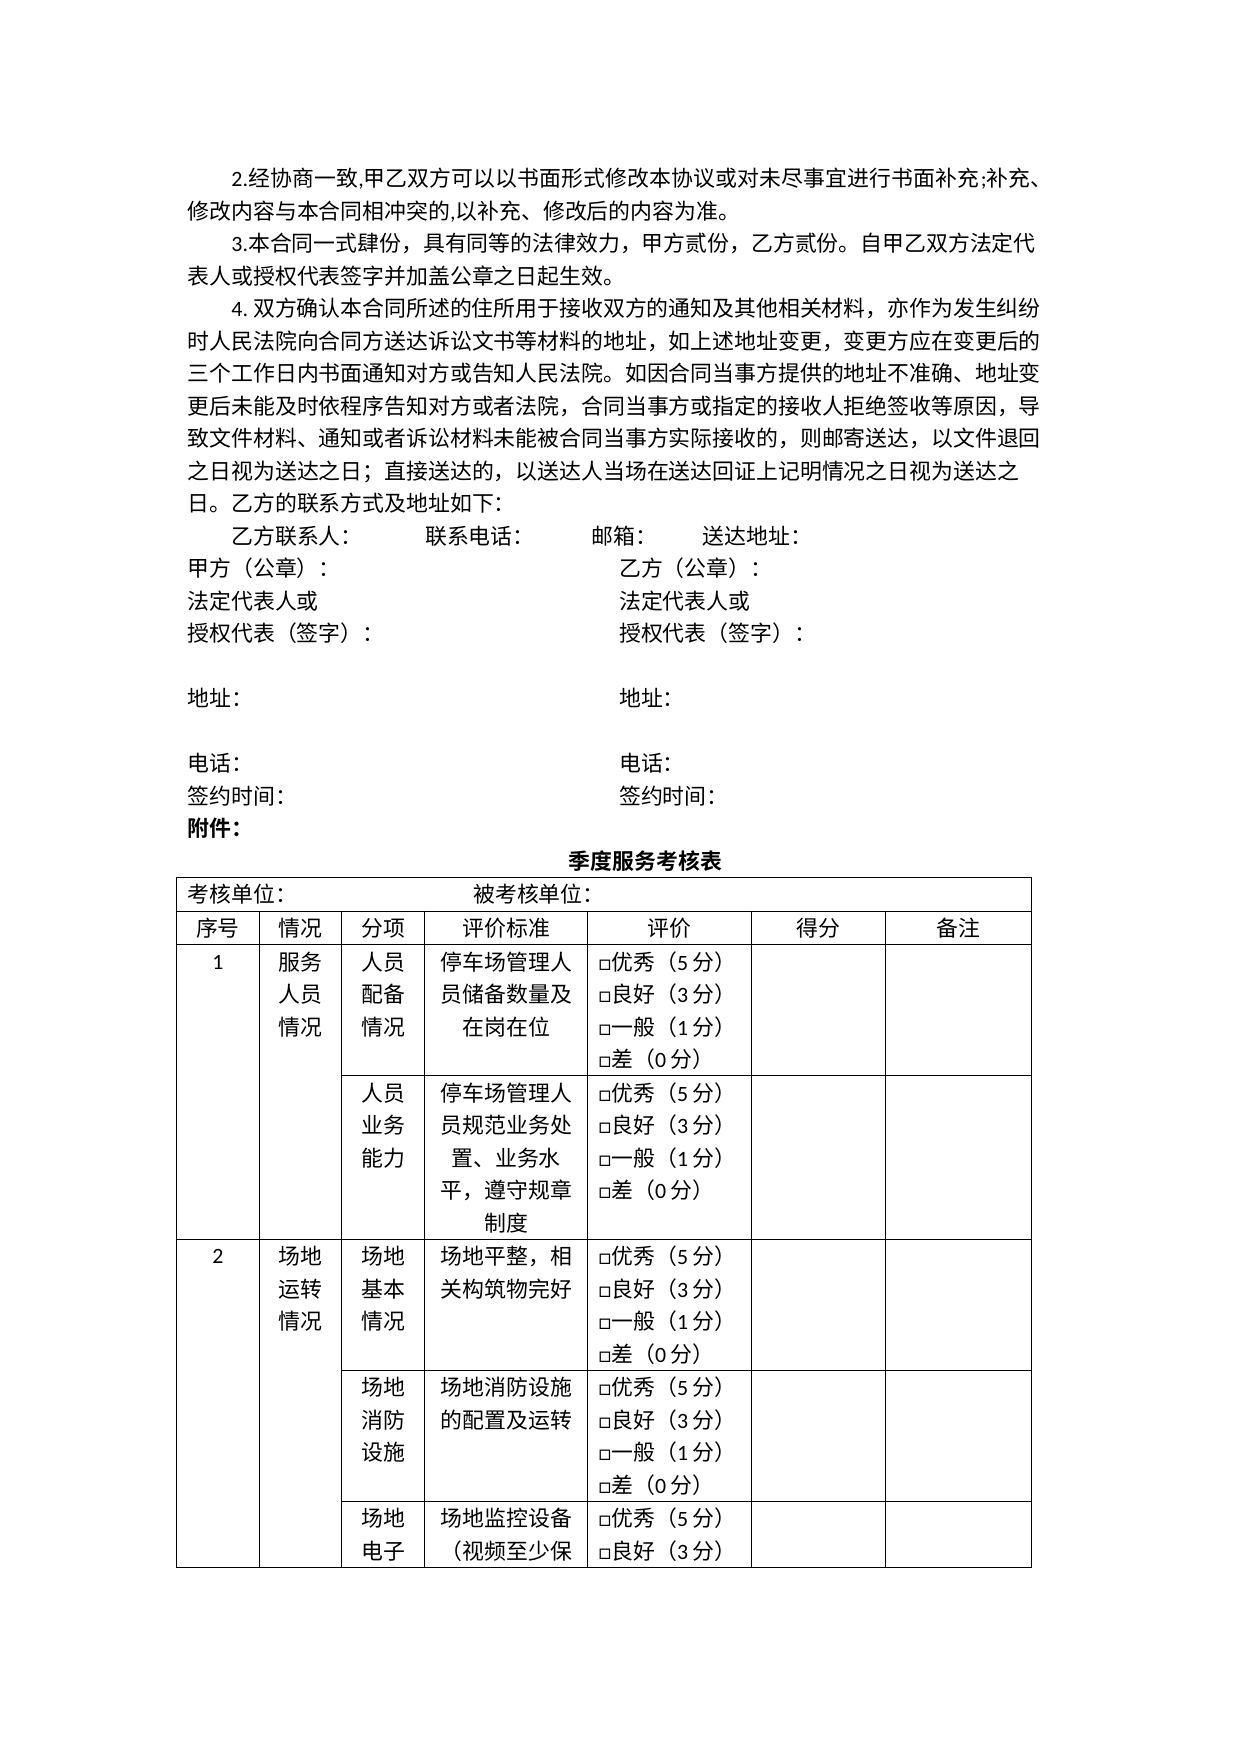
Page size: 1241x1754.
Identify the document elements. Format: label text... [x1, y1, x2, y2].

table_cell 序号 [177, 912, 259, 944]
table_cell 电话： [608, 747, 1040, 779]
table_cell 人员业务能力 [342, 1076, 424, 1239]
table_cell [752, 1240, 885, 1370]
table_cell [886, 1502, 1031, 1567]
table_cell 法定代表人或 授权代表（签字）： [176, 585, 608, 682]
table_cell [425, 1502, 587, 1567]
text 2.经协商一致,甲乙双方可以以书面形式修改本协议或对未尽事宜进行书面补充;补充、修改内容与本合同相冲突的,以补充、修改后的内容为准。 [187, 162, 1053, 227]
table_header 乙方（公章）： [608, 552, 1040, 584]
table_cell 情况 [260, 912, 341, 944]
table_cell 停车场管理人员储备数量及在岗在位 [425, 945, 587, 1075]
table_cell 场地消防设施的配置及运转 [425, 1371, 587, 1501]
table_cell □优秀（5分） □良好（3分） □一般（1分） □差（0分） [588, 1076, 751, 1239]
table_cell 场地电子监控设备、照明设施等 [342, 1502, 424, 1567]
text 4. 双方确认本合同所述的住所用于接收双方的通知及其他相关材料，亦作为发生纠纷时人民法院向合同方送达诉讼文书等材料的地址，如上述地址变更，变更方应在变更后的三个工作日内书面通知对方或告知人民法院。如因合同当事方提供的地址不准确、地址变更后未能及时依程序告知对方或者法院，合同当事方或指定的接收人拒绝签收等原因，导致文件材料、通知或者诉讼材料未能被合同当事方实际接收的，则邮寄送达，以文件退回之日视为送达之日；直接送达的，以送达人当场在送达回证上记明情况之日视为送达之日。乙方的联系方式及地址如下： [187, 292, 1053, 519]
table_cell □优秀（5分） □良好（3分） □一般（1分） □差（0分） [588, 945, 751, 1075]
table_cell 场地基本情况 [342, 1240, 424, 1370]
table_cell 场地平整，相关构筑物完好 [425, 1240, 587, 1370]
text 季度服务考核表 [187, 844, 1053, 877]
table_cell 地址： [176, 682, 608, 747]
table_cell 法定代表人或 授权代表（签字）： [608, 585, 1040, 682]
text 3.本合同一式肆份，具有同等的法律效力，甲方贰份，乙方贰份。自甲乙双方法定代表人或授权代表签字并加盖公章之日起生效。 [187, 227, 1053, 292]
table_cell 签约时间： [176, 780, 608, 812]
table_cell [588, 1502, 751, 1567]
table_cell [752, 945, 885, 1075]
table_cell 服务人员情况 [260, 945, 341, 1239]
table_cell 评价 [588, 912, 751, 944]
text 附件： [187, 812, 1053, 844]
table_cell 1 [177, 945, 259, 1239]
text 乙方联系人： 联系电话： 邮箱： 送达地址： [187, 519, 1053, 552]
table_cell 电话： [176, 747, 608, 779]
table_cell [752, 1076, 885, 1239]
table_cell [886, 1371, 1031, 1501]
table_cell 得分 [752, 912, 885, 944]
table_cell [886, 1240, 1031, 1370]
table_cell 停车场管理人员规范业务处置、业务水平，遵守规章制度 [425, 1076, 587, 1239]
table_header 考核单位： 被考核单位： [177, 878, 1031, 911]
table_cell 分项 [342, 912, 424, 944]
table_cell 备注 [886, 912, 1031, 944]
table_cell □优秀（5分） □良好（3分） □一般（1分） □差（0分） [588, 1371, 751, 1501]
table_cell 签约时间： [608, 780, 1040, 812]
table_cell 场地运转情况 [260, 1240, 341, 1567]
table_cell 地址： [608, 682, 1040, 747]
table_cell 人员配备情况 [342, 945, 424, 1075]
table_cell 场地消防设施 [342, 1371, 424, 1501]
table_cell 2 [177, 1240, 259, 1567]
table_cell [752, 1371, 885, 1501]
table_cell □优秀（5分） □良好（3分） □一般（1分） □差（0分） [588, 1240, 751, 1370]
table_cell 评价标准 [425, 912, 587, 944]
table_cell [886, 945, 1031, 1075]
table_cell [752, 1502, 885, 1567]
table_header 甲方（公章）： [176, 552, 608, 584]
table_cell [886, 1076, 1031, 1239]
